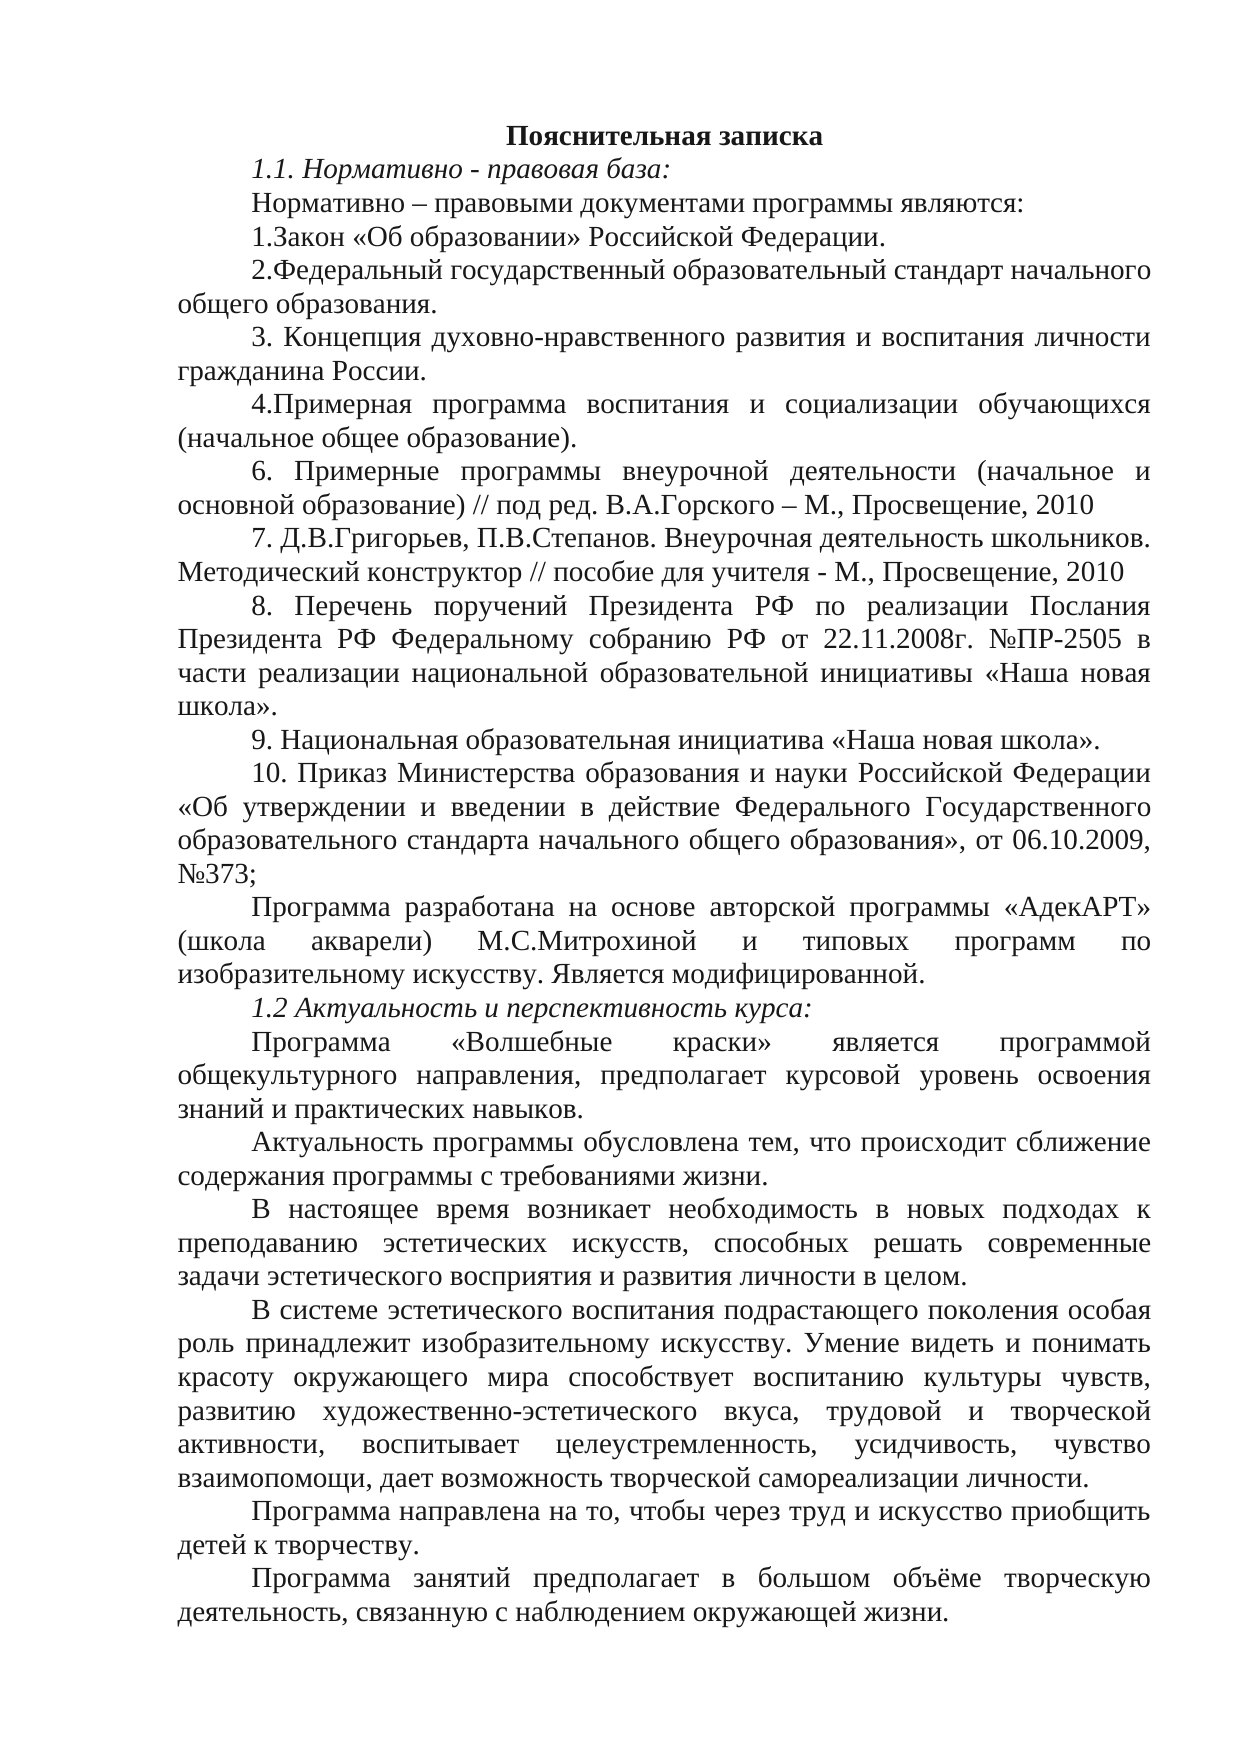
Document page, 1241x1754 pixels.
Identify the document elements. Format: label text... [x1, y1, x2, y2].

text 1.2 Актуальность и перспективность курса: [177, 990, 1152, 1024]
text В настоящее время возникает необходимость в новых подходах к преподаванию эстетических искусств, способных решать современные задачи эстетического восприятия и развития личности в целом. [177, 1191, 1152, 1292]
text Пояснительная записка [177, 118, 1152, 152]
text 2.Федеральный государственный образовательный стандарт начального общего образования. [177, 252, 1152, 319]
text 9. Национальная образовательная инициатива «Наша новая школа». [177, 722, 1152, 755]
text 1.Закон «Об образовании» Российской Федерации. [177, 219, 1152, 252]
text Программа занятий предполагает в большом объёме творческую деятельность, связанную с наблюдением окружающей жизни. [177, 1560, 1152, 1627]
text Программа разработана на основе авторской программы «АдекАРТ» (школа акварели) М.С.Митрохиной и типовых программ по изобразительному искусству. Является модифицированной. [177, 889, 1152, 990]
text Программа «Волшебные краски» является программой общекультурного направления, предполагает курсовой уровень освоения знаний и практических навыков. [177, 1024, 1152, 1124]
text 3. Концепция духовно-нравственного развития и воспитания личности гражданина России. [177, 319, 1152, 386]
text Нормативно – правовыми документами программы являются: [177, 185, 1152, 219]
text Программа направлена на то, чтобы через труд и искусство приобщить детей к творчеству. [177, 1493, 1152, 1560]
text 1.1. Нормативно - правовая база: [177, 152, 1152, 185]
text 6. Примерные программы внеурочной деятельности (начальное и основной образование) // под ред. В.А.Горского – М., Просвещение, 2010 [177, 453, 1152, 521]
text 4.Примерная программа воспитания и социализации обучающихся (начальное общее образование). [177, 386, 1152, 453]
text Актуальность программы обусловлена тем, что происходит сближение содержания программы с требованиями жизни. [177, 1124, 1152, 1191]
text В системе эстетического воспитания подрастающего поколения особая роль принадлежит изобразительному искусству. Умение видеть и понимать красоту окружающего мира способствует воспитанию культуры чувств, развитию художественно-эстетического вкуса, трудовой и творческой активности, воспитывает целеустремленность, усидчивость, чувство взаимопомощи, дает возможность творческой самореализации личности. [177, 1292, 1152, 1493]
text 10. Приказ Министерства образования и науки Российской Федерации «Об утверждении и введении в действие Федерального Государственного образовательного стандарта начального общего образования», от 06.10.2009, №373; [177, 755, 1152, 889]
text 8. Перечень поручений Президента РФ по реализации Послания Президента РФ Федеральному собранию РФ от 22.11.2008г. №ПР-2505 в части реализации национальной образовательной инициативы «Наша новая школа». [177, 588, 1152, 722]
text 7. Д.В.Григорьев, П.В.Степанов. Внеурочная деятельность школьников. Методический конструктор // пособие для учителя - М., Просвещение, 2010 [177, 521, 1152, 588]
